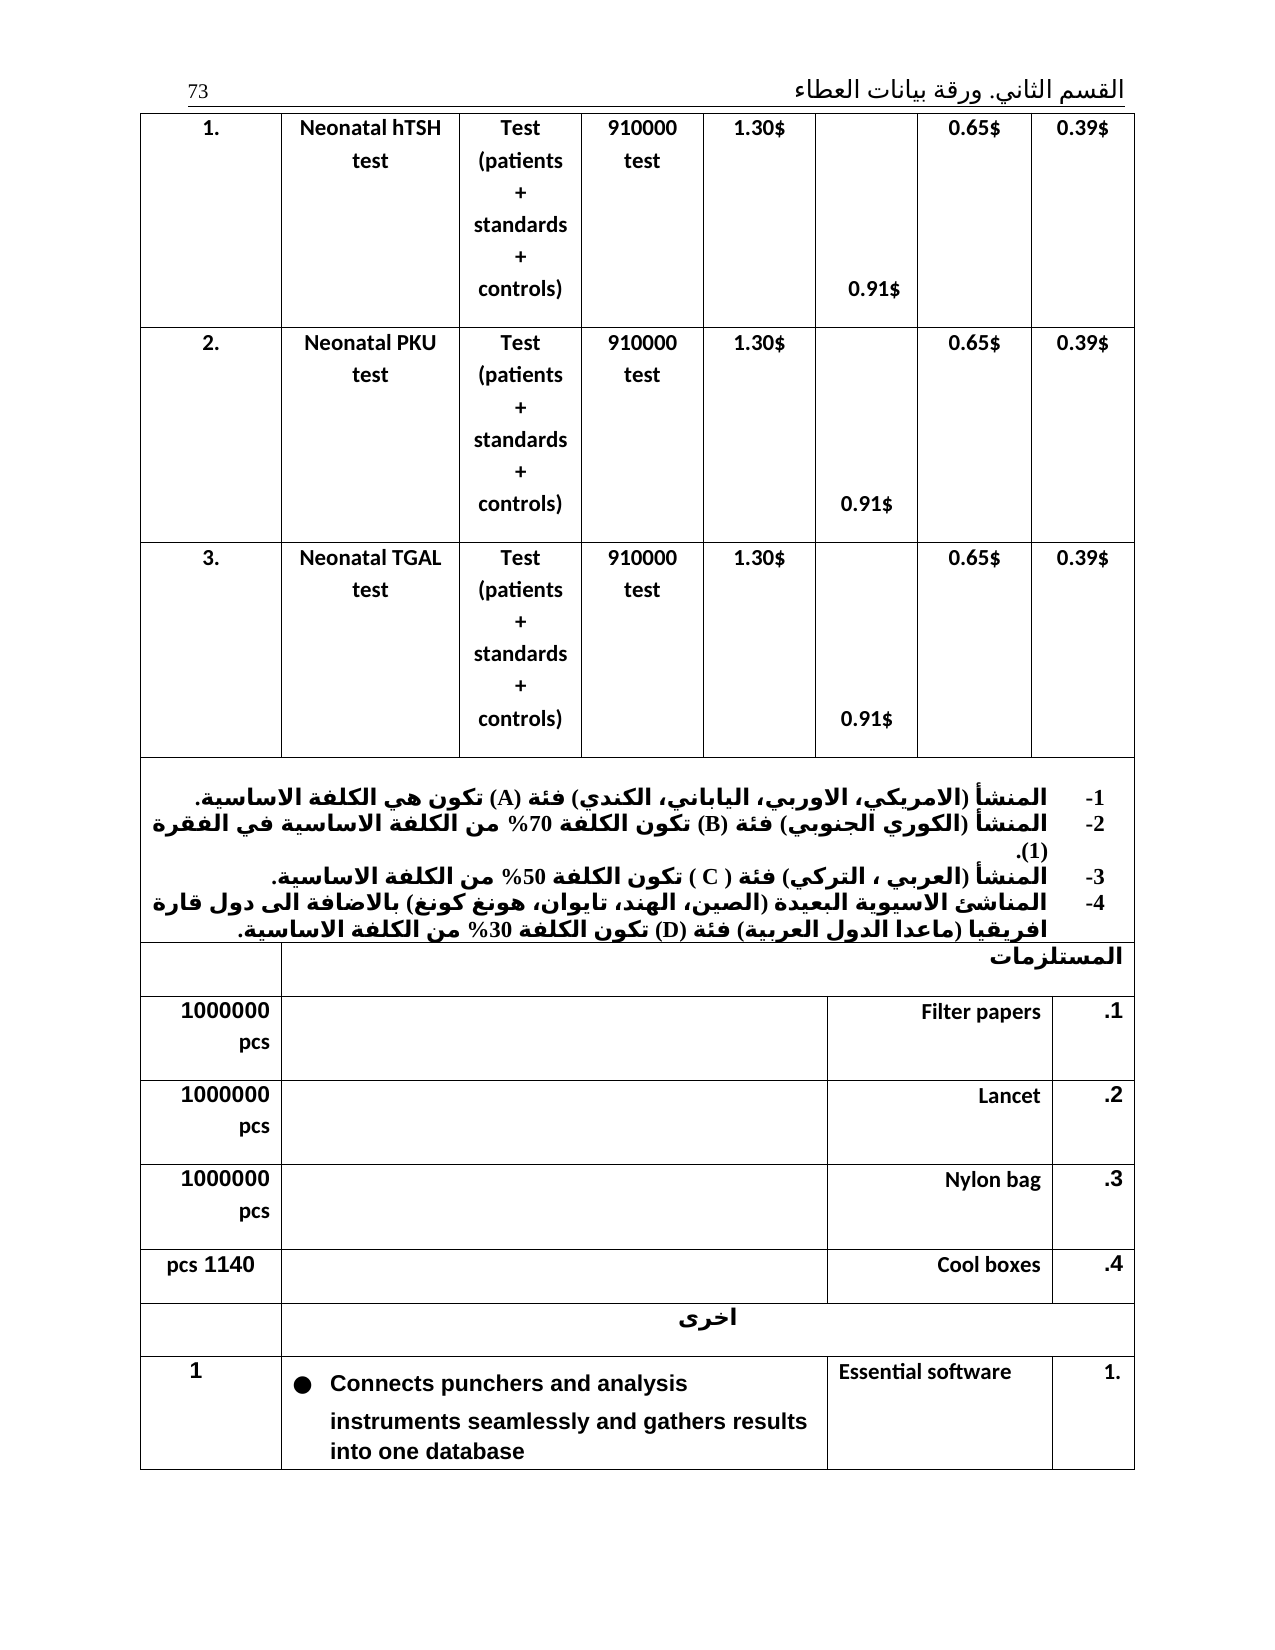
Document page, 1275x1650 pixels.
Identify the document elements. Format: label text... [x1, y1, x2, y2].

table_cell 1000000 pcs [141, 1165, 281, 1249]
table_cell Filter papers [828, 997, 1052, 1080]
table_cell Test (patients + standards + controls) [460, 328, 581, 542]
table_cell 0.39$ [1032, 114, 1134, 327]
table_cell [282, 1081, 827, 1164]
table_cell 1. [1053, 1357, 1134, 1468]
table_cell 0.91$ [816, 328, 917, 542]
table_cell اخرى [282, 1304, 1134, 1356]
table_cell [141, 1304, 281, 1356]
table_cell 0.39$ [1032, 328, 1134, 542]
table_cell 0.39$ [1032, 543, 1134, 757]
table_cell المستلزمات [282, 943, 1134, 996]
table_cell 0.91$ [816, 114, 917, 327]
table_cell 1.30$ [704, 328, 815, 542]
table_cell Neonatal TGAL test [282, 543, 459, 757]
table_cell 1000000 pcs [141, 1081, 281, 1164]
table_cell 0.65$ [918, 328, 1031, 542]
table_cell 1. [141, 114, 281, 327]
table_cell المنشأ (الامريكي، الاوربي، الياباني، الكندي) فئة (A) تكون هي الكلفة الاساسية. المنشأ (الكوري الجنوبي) فئة (B) تكون الكلفة 70% من الكلفة الاساسية في الفقرة (1). المنشأ (العربي ، التركي) فئة ( C ) تكون الكلفة 50% من الكلفة الاساسية. المناشئ الاسيوية البعيدة (الصين، الهند، تايوان، هونغ كونغ) بالاضافة الى دول قارة افريقيا (ماعدا الدول العربية) فئة (D) تكون الكلفة 30% من الكلفة الاساسية. [141, 758, 1134, 942]
table_cell 1. [1053, 997, 1134, 1080]
table_cell Cool boxes [828, 1250, 1052, 1302]
table_cell Neonatal hTSH test [282, 114, 459, 327]
table_cell 1000000 pcs [141, 997, 281, 1080]
table_cell 0.65$ [918, 114, 1031, 327]
table_cell [282, 1165, 827, 1249]
table_cell 3. [141, 543, 281, 757]
table_cell 1140 pcs [141, 1250, 281, 1302]
table_cell 910000 test [582, 543, 703, 757]
table_cell 1 [141, 1357, 281, 1468]
table_cell 2. [1053, 1081, 1134, 1164]
table_cell Lancet [828, 1081, 1052, 1164]
table_cell 4. [1053, 1250, 1134, 1302]
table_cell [282, 1357, 827, 1468]
table_cell 0.91$ [816, 543, 917, 757]
table_cell Test (patients + standards + controls) [460, 543, 581, 757]
table_cell Nylon bag [828, 1165, 1052, 1249]
table_cell Neonatal PKU test [282, 328, 459, 542]
table_cell 1.30$ [704, 543, 815, 757]
table_cell [282, 1250, 827, 1302]
table_cell Test (patients + standards + controls) [460, 114, 581, 327]
table_cell 910000 test [582, 328, 703, 542]
table_cell 1.30$ [704, 114, 815, 327]
table_cell [282, 997, 827, 1080]
table_cell Essential software [828, 1357, 1052, 1468]
table_cell 910000 test [582, 114, 703, 327]
table_cell 2. [141, 328, 281, 542]
table_cell [141, 943, 281, 996]
table_cell 0.65$ [918, 543, 1031, 757]
table_cell 3. [1053, 1165, 1134, 1249]
